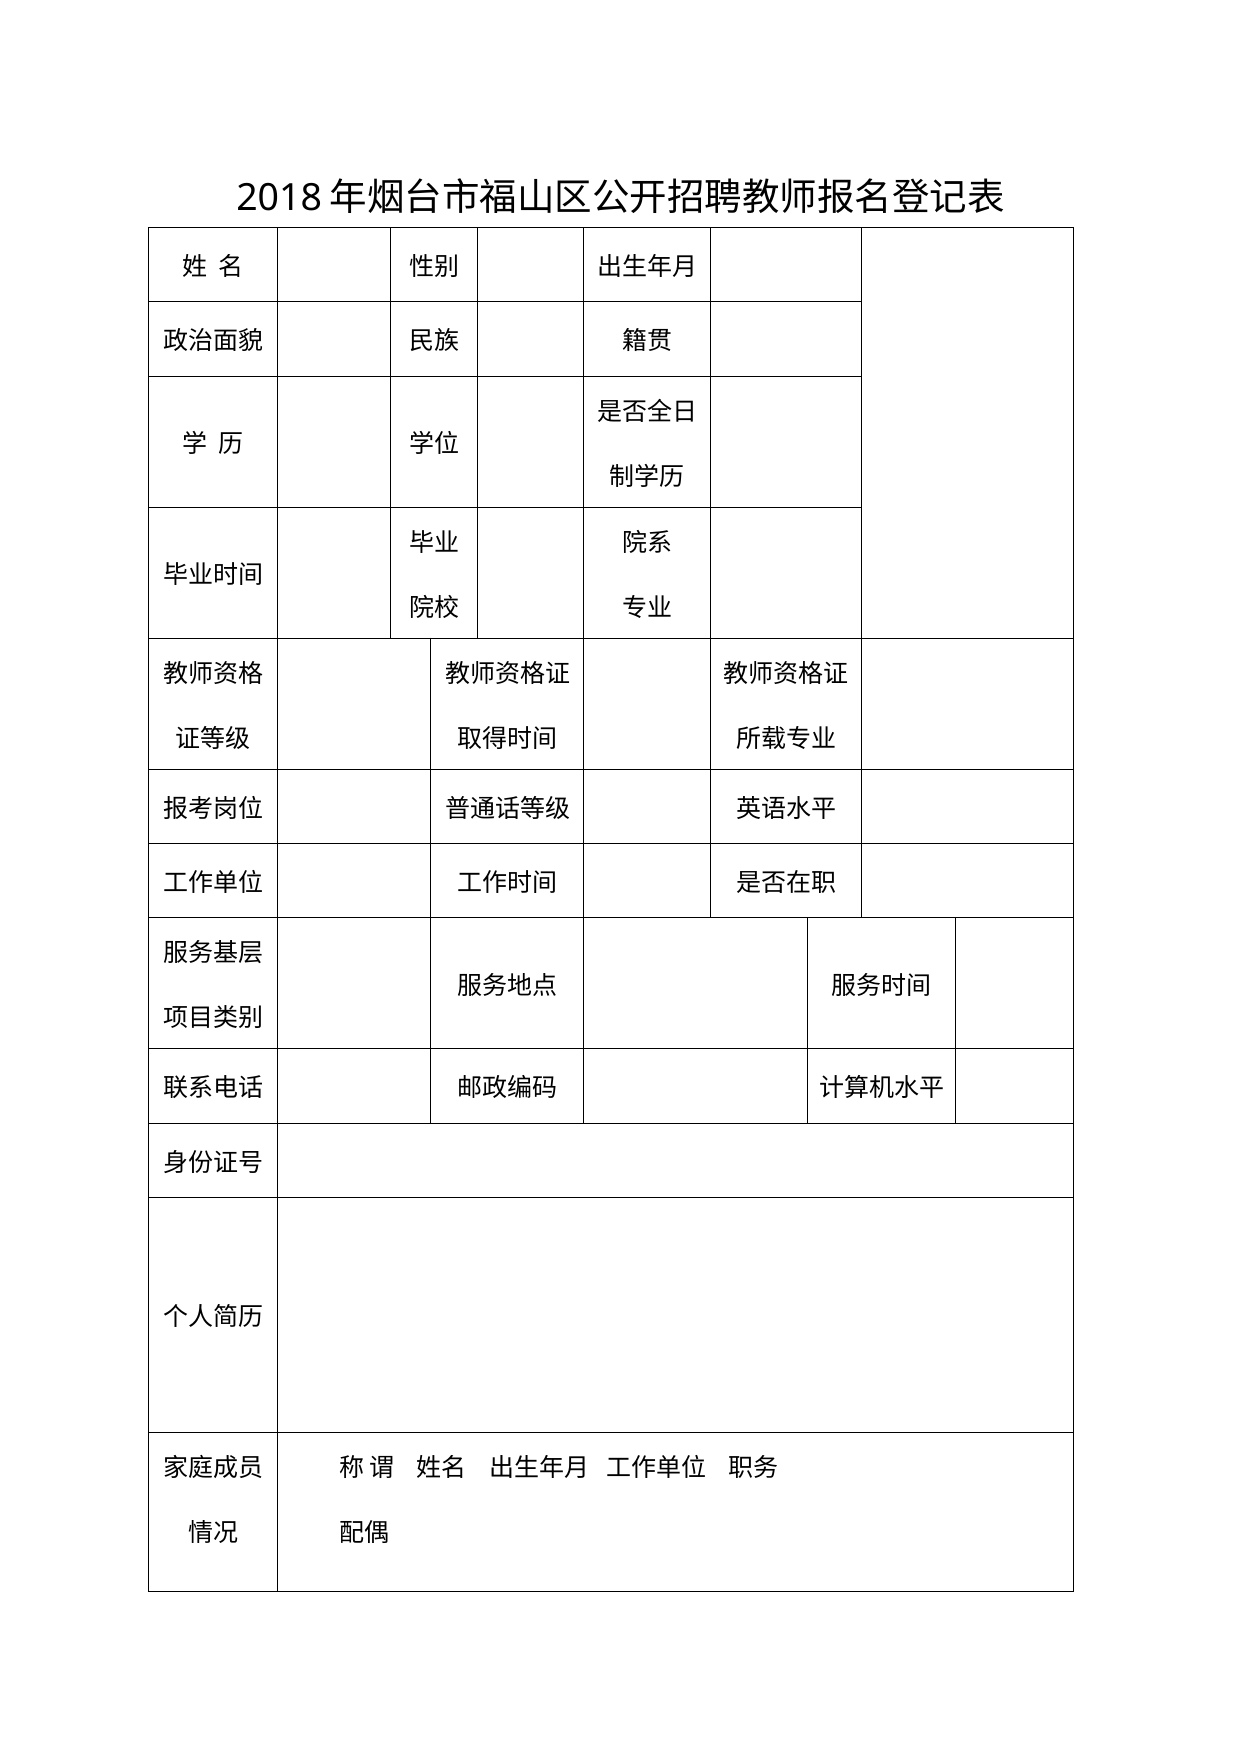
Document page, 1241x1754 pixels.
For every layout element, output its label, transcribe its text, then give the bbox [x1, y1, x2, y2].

table_cell [278, 844, 430, 917]
text 2018年烟台市福山区公开招聘教师报名登记表 [187, 162, 1053, 227]
table_cell [278, 918, 430, 1048]
table_cell 民族 [391, 302, 477, 376]
table_cell 服务时间 [808, 918, 955, 1048]
table_cell [278, 1124, 1073, 1197]
table_cell 家庭成员情况 [149, 1433, 277, 1591]
table_cell [711, 377, 861, 507]
table_cell 服务基层项目类别 [149, 918, 277, 1048]
table_cell 英语水平 [711, 770, 861, 843]
table_header [478, 228, 583, 301]
table_cell [711, 302, 861, 376]
table_header [278, 228, 390, 301]
table_cell 个人简历 [149, 1198, 277, 1432]
table_header 性别 [391, 228, 477, 301]
table_cell [862, 639, 1073, 769]
table_cell [278, 1049, 430, 1122]
table_cell [278, 508, 390, 638]
table_cell 联系电话 [149, 1049, 277, 1122]
table_cell [584, 770, 710, 843]
table_cell 院系 专业 [584, 508, 710, 638]
table_cell 学位 [391, 377, 477, 507]
table_cell [711, 508, 861, 638]
table_cell [956, 918, 1073, 1048]
table_cell [278, 770, 430, 843]
table_cell [584, 639, 710, 769]
table_cell 教师资格证取得时间 [431, 639, 583, 769]
table_cell 服务地点 [431, 918, 583, 1048]
table_cell 籍贯 [584, 302, 710, 376]
table_cell 邮政编码 [431, 1049, 583, 1122]
table_cell 政治面貌 [149, 302, 277, 376]
table_cell [278, 639, 430, 769]
table_cell 是否在职 [711, 844, 861, 917]
table_cell [478, 302, 583, 376]
table_header [711, 228, 861, 301]
table_cell [278, 377, 390, 507]
table_cell 教师资格证等级 [149, 639, 277, 769]
table_cell 教师资格证所载专业 [711, 639, 861, 769]
table_cell 毕业时间 [149, 508, 277, 638]
table_cell [584, 1049, 807, 1122]
table_cell [478, 508, 583, 638]
table_cell 报考岗位 [149, 770, 277, 843]
table_cell [478, 377, 583, 507]
table_header [862, 228, 1073, 638]
table_cell [584, 918, 807, 1048]
table_cell 学 历 [149, 377, 277, 507]
table_cell [862, 770, 1073, 843]
table_cell [956, 1049, 1073, 1122]
table_cell 工作时间 [431, 844, 583, 917]
table_cell [278, 302, 390, 376]
table_cell 计算机水平 [808, 1049, 955, 1122]
table_cell 普通话等级 [431, 770, 583, 843]
table_cell [862, 844, 1073, 917]
table_cell 工作单位 [149, 844, 277, 917]
table_cell [278, 1198, 1073, 1432]
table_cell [278, 1433, 1073, 1591]
table_cell 是否全日制学历 [584, 377, 710, 507]
table_cell 毕业院校 [391, 508, 477, 638]
table_cell 身份证号 [149, 1124, 277, 1197]
table_header 姓 名 [149, 228, 277, 301]
table_header 出生年月 [584, 228, 710, 301]
table_cell [584, 844, 710, 917]
